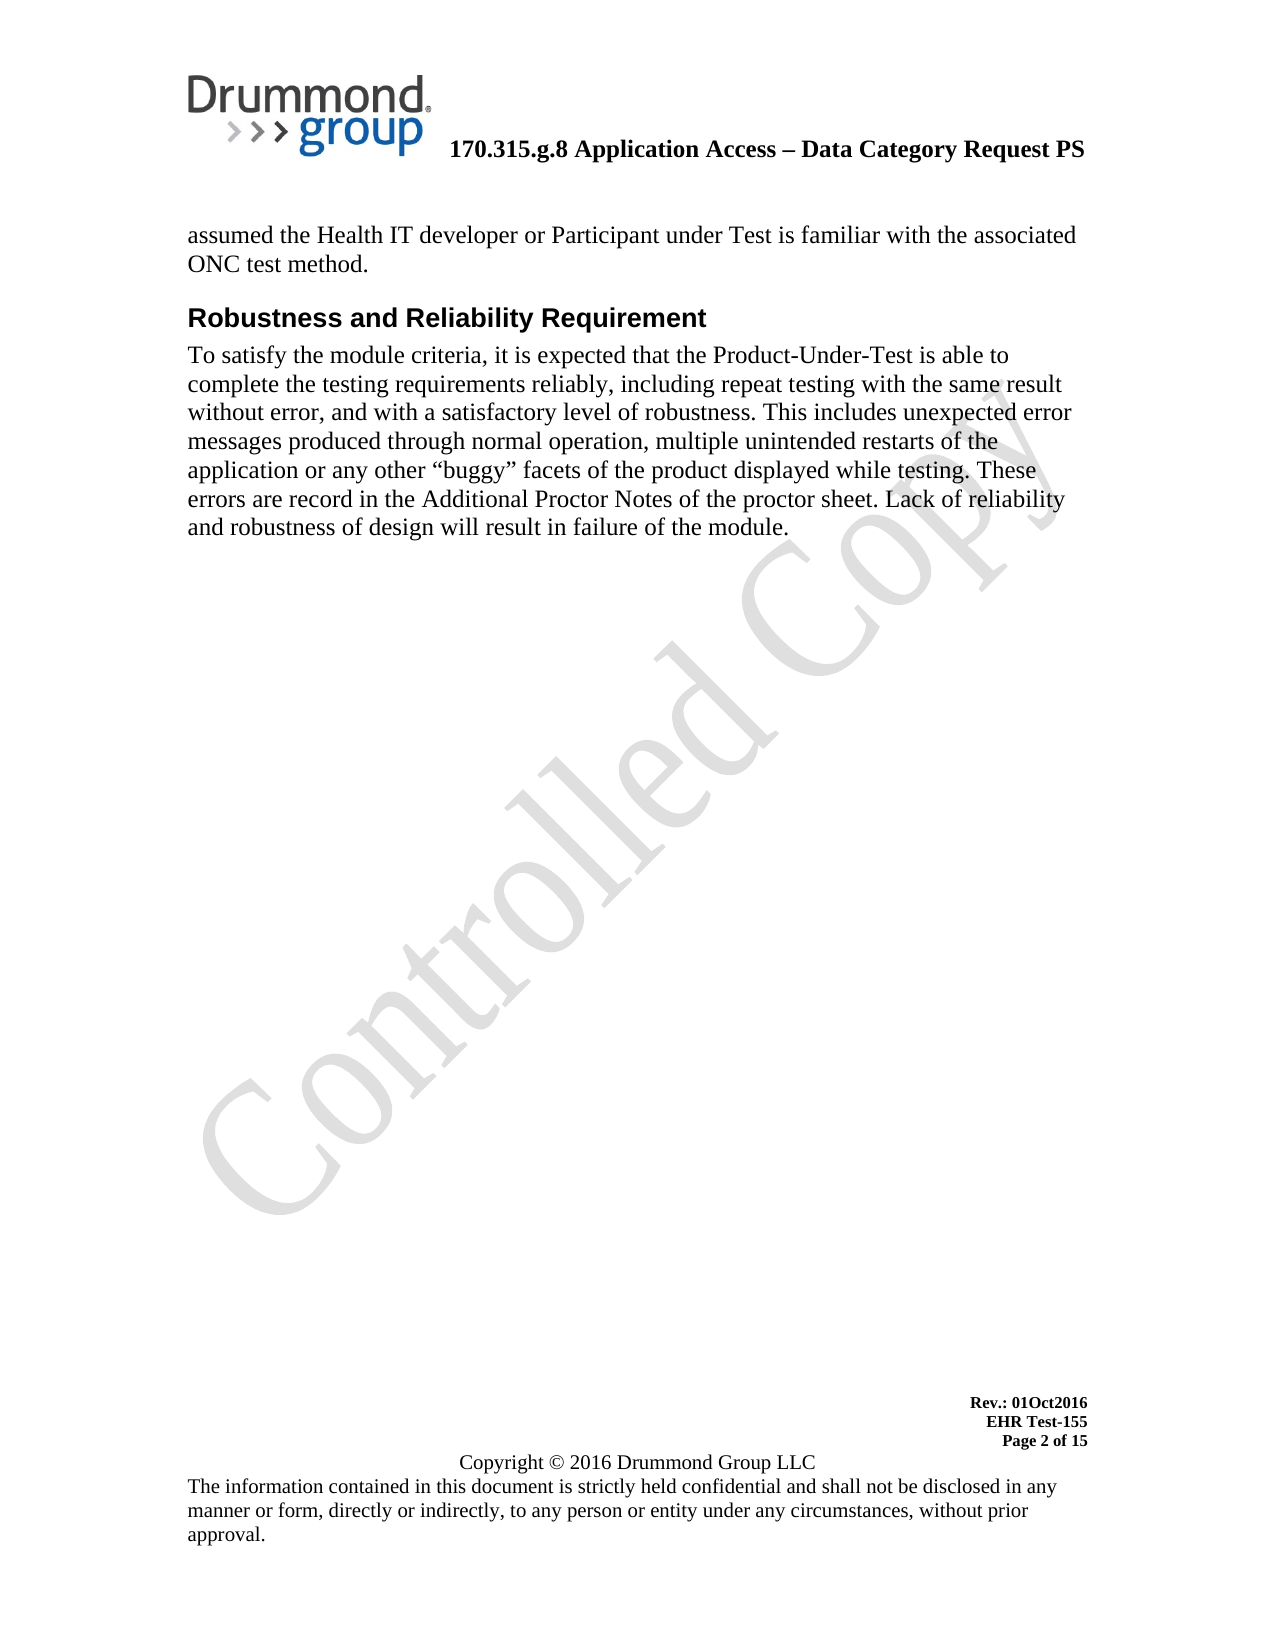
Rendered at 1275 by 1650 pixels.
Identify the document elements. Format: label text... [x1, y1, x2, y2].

subtitle Robustness and Reliability Requirement [187, 302, 1087, 334]
picture [187, 75, 433, 157]
text To satisfy the module criteria, it is expected that the Product-Under-Test is able to complete the testing requirements reliably, including repeat testing with the same result without error, and with a satisfactory level of robustness. This includes unexpected error messages produced through normal operation, multiple unintended restarts of the application or any other “buggy” facets of the product displayed while testing. These errors are record in the Additional Proctor Notes of the proctor sheet. Lack of reliability and robustness of design will result in failure of the module. [187, 340, 1087, 541]
